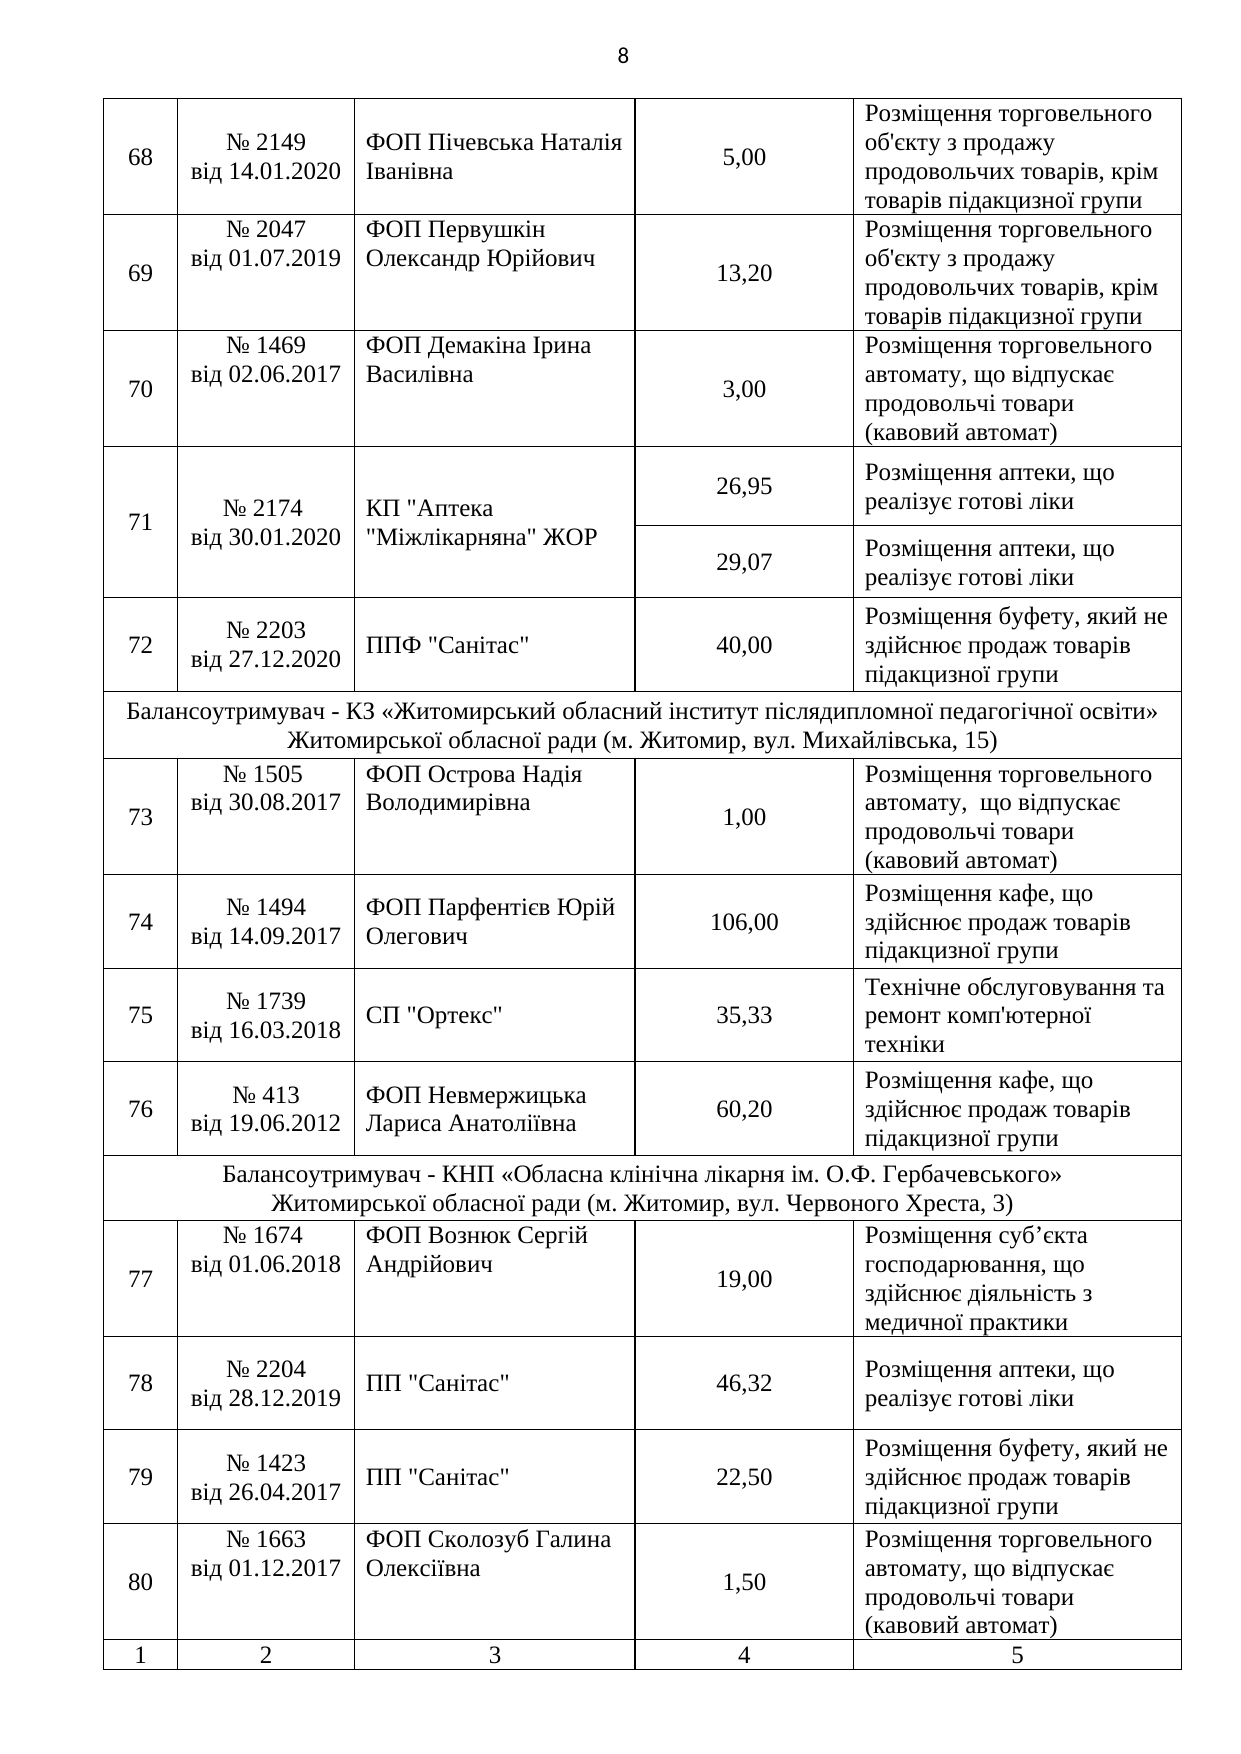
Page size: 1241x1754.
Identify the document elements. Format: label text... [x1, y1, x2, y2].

table_cell 1,00 [636, 759, 853, 874]
table_cell ФОП Демакіна Ірина Василівна [355, 331, 634, 446]
table_cell № 2203 від 27.12.2020 [178, 598, 354, 691]
table_cell Розміщення кафе, що здійснює продаж товарів підакцизної групи [854, 875, 1181, 967]
table_cell ФОП Невмержицька Лариса Анатоліївна [355, 1062, 634, 1155]
table_cell Розміщення аптеки, що реалізує готові ліки [854, 526, 1181, 597]
table_cell № 1505 від 30.08.2017 [178, 759, 354, 874]
table_cell 22,50 [636, 1430, 853, 1523]
table_cell № 1494 від 14.09.2017 [178, 875, 354, 967]
table_cell 79 [104, 1430, 177, 1523]
table_cell КП "Аптека "Міжлікарняна" ЖОР [355, 447, 634, 597]
table_cell 77 [104, 1221, 177, 1336]
table_cell 75 [104, 969, 177, 1061]
table_cell Розміщення торговельного автомату, що відпускає продовольчі товари (кавовий автомат) [854, 331, 1181, 446]
table_cell ФОП Первушкін Олександр Юрійович [355, 215, 634, 329]
table_cell 69 [104, 215, 177, 329]
table_cell 5 [854, 1640, 1181, 1669]
table_cell 3,00 [636, 331, 853, 446]
table_cell 76 [104, 1062, 177, 1155]
table_cell 78 [104, 1337, 177, 1429]
table_cell 35,33 [636, 969, 853, 1061]
table_cell ППФ "Санітас" [355, 598, 634, 691]
table_cell № 1739 від 16.03.2018 [178, 969, 354, 1061]
table_cell 26,95 [636, 447, 853, 525]
table_cell № 413 від 19.06.2012 [178, 1062, 354, 1155]
table_cell 5,00 [636, 99, 853, 213]
table_cell Розміщення суб’єкта господарювання, що здійснює діяльність з медичної практики [854, 1221, 1181, 1336]
table_cell 70 [104, 331, 177, 446]
table_cell ФОП Парфентієв Юрій Олегович [355, 875, 634, 967]
table_cell Балансоутримувач - КНП «Обласна клінічна лікарня ім. О.Ф. Гербачевського» Житомирської обласної ради (м. Житомир, вул. Червоного Хреста, 3) [104, 1156, 1181, 1219]
table_cell Розміщення кафе, що здійснює продаж товарів підакцизної групи [854, 1062, 1181, 1155]
table_cell ФОП Острова Надія Володимирівна [355, 759, 634, 874]
table_cell 29,07 [636, 526, 853, 597]
table_cell 1,50 [636, 1524, 853, 1639]
table_cell № 1469 від 02.06.2017 [178, 331, 354, 446]
table_cell Розміщення аптеки, що реалізує готові ліки [854, 1337, 1181, 1429]
table_cell 60,20 [636, 1062, 853, 1155]
table_cell ФОП Вознюк Сергій Андрійович [355, 1221, 634, 1336]
table_cell ПП "Санітас" [355, 1337, 634, 1429]
table_cell № 2047 від 01.07.2019 [178, 215, 354, 329]
table_cell № 1423 від 26.04.2017 [178, 1430, 354, 1523]
table_cell ПП "Санітас" [355, 1430, 634, 1523]
table_cell ФОП Сколозуб Галина Олексіївна [355, 1524, 634, 1639]
table_cell Розміщення торговельного автомату, що відпускає продовольчі товари (кавовий автомат) [854, 759, 1181, 874]
table_cell СП "Ортекс" [355, 969, 634, 1061]
table_cell № 1663 від 01.12.2017 [178, 1524, 354, 1639]
table_cell № 2174 від 30.01.2020 [178, 447, 354, 597]
table_cell 4 [636, 1640, 853, 1669]
table_cell 2 [178, 1640, 354, 1669]
table_cell 74 [104, 875, 177, 967]
table_cell № 2204 від 28.12.2019 [178, 1337, 354, 1429]
table_cell 40,00 [636, 598, 853, 691]
table_cell 72 [104, 598, 177, 691]
table_cell Розміщення торговельного об'єкту з продажу продовольчих товарів, крім товарів підакцизної групи [854, 215, 1181, 329]
table_cell Розміщення буфету, який не здійснює продаж товарів підакцизної групи [854, 1430, 1181, 1523]
table_cell 19,00 [636, 1221, 853, 1336]
table_cell Розміщення торговельного об'єкту з продажу продовольчих товарів, крім товарів підакцизної групи [854, 99, 1181, 213]
table_cell 68 [104, 99, 177, 213]
table_cell № 1674 від 01.06.2018 [178, 1221, 354, 1336]
table_cell 13,20 [636, 215, 853, 329]
table_cell 71 [104, 447, 177, 597]
table_cell 1 [104, 1640, 177, 1669]
table_cell 106,00 [636, 875, 853, 967]
table_cell ФОП Пічевська Наталія Іванівна [355, 99, 634, 213]
table_cell Розміщення буфету, який не здійснює продаж товарів підакцизної групи [854, 598, 1181, 691]
table_cell 80 [104, 1524, 177, 1639]
table_cell Балансоутримувач - КЗ «Житомирський обласний інститут післядипломної педагогічної освіти» Житомирської обласної ради (м. Житомир, вул. Михайлівська, 15) [104, 692, 1181, 758]
table_cell Розміщення торговельного автомату, що відпускає продовольчі товари (кавовий автомат) [854, 1524, 1181, 1639]
table_cell 3 [355, 1640, 634, 1669]
table_cell № 2149 від 14.01.2020 [178, 99, 354, 213]
table_cell 73 [104, 759, 177, 874]
table_cell Розміщення аптеки, що реалізує готові ліки [854, 447, 1181, 525]
table_cell Технічне обслуговування та ремонт комп'ютерної техніки [854, 969, 1181, 1061]
table_cell 46,32 [636, 1337, 853, 1429]
